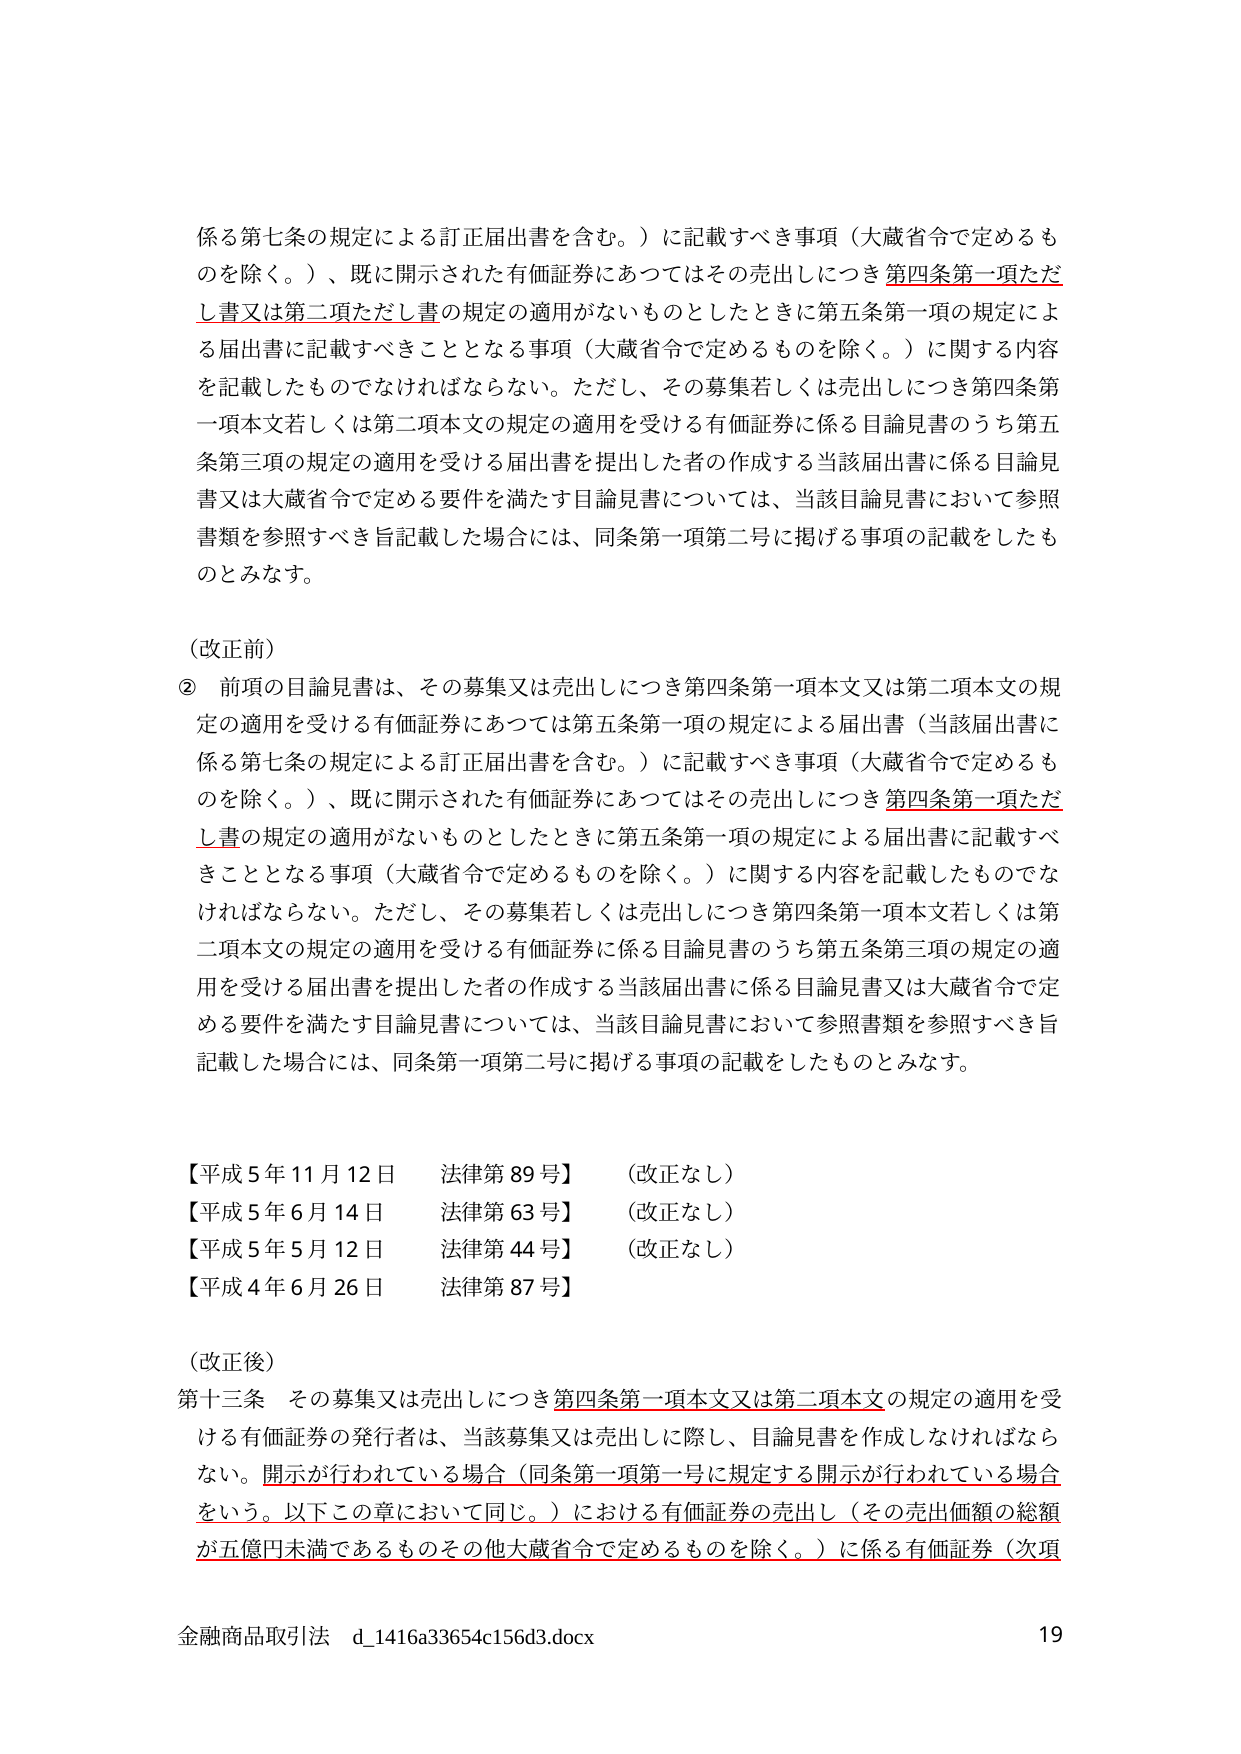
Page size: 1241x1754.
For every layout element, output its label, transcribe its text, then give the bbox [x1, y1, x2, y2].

text （改正前） [177, 629, 1063, 667]
text 【平成5年5月12日 法律第44号】 （改正なし） [177, 1229, 1063, 1267]
text （改正後） [177, 1342, 1063, 1379]
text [177, 217, 1063, 592]
text ② 前項の目論見書は、その募集又は売出しにつき第四条第一項本文又は第二項本文の規定の適用を受ける有価証券にあつては第五条第一項の規定による届出書（当該届出書に係る第七条の規定による訂正届出書を含む。）に記載すべき事項（大蔵省令で定めるものを除く。）、既に開示された有価証券にあつてはその売出しにつき第四条第一項ただし書の規定の適用がないものとしたときに第五条第一項の規定による届出書に記載すべきこととなる事項（大蔵省令で定めるものを除く。）に関する内容を記載したものでなければならない。ただし、その募集若しくは売出しにつき第四条第一項本文若しくは第二項本文の規定の適用を受ける有価証券に係る目論見書のうち第五条第三項の規定の適用を受ける届出書を提出した者の作成する当該届出書に係る目論見書又は大蔵省令で定める要件を満たす目論見書については、当該目論見書において参照書類を参照すべき旨記載した場合には、同条第一項第二号に掲げる事項の記載をしたものとみなす。 [177, 667, 1063, 1079]
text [177, 1379, 1063, 1567]
text 【平成5年11月12日 法律第89号】 （改正なし） [177, 1154, 1063, 1192]
text 【平成4年6月26日 法律第87号】 [177, 1267, 1063, 1304]
text 【平成5年6月14日 法律第63号】 （改正なし） [177, 1192, 1063, 1229]
